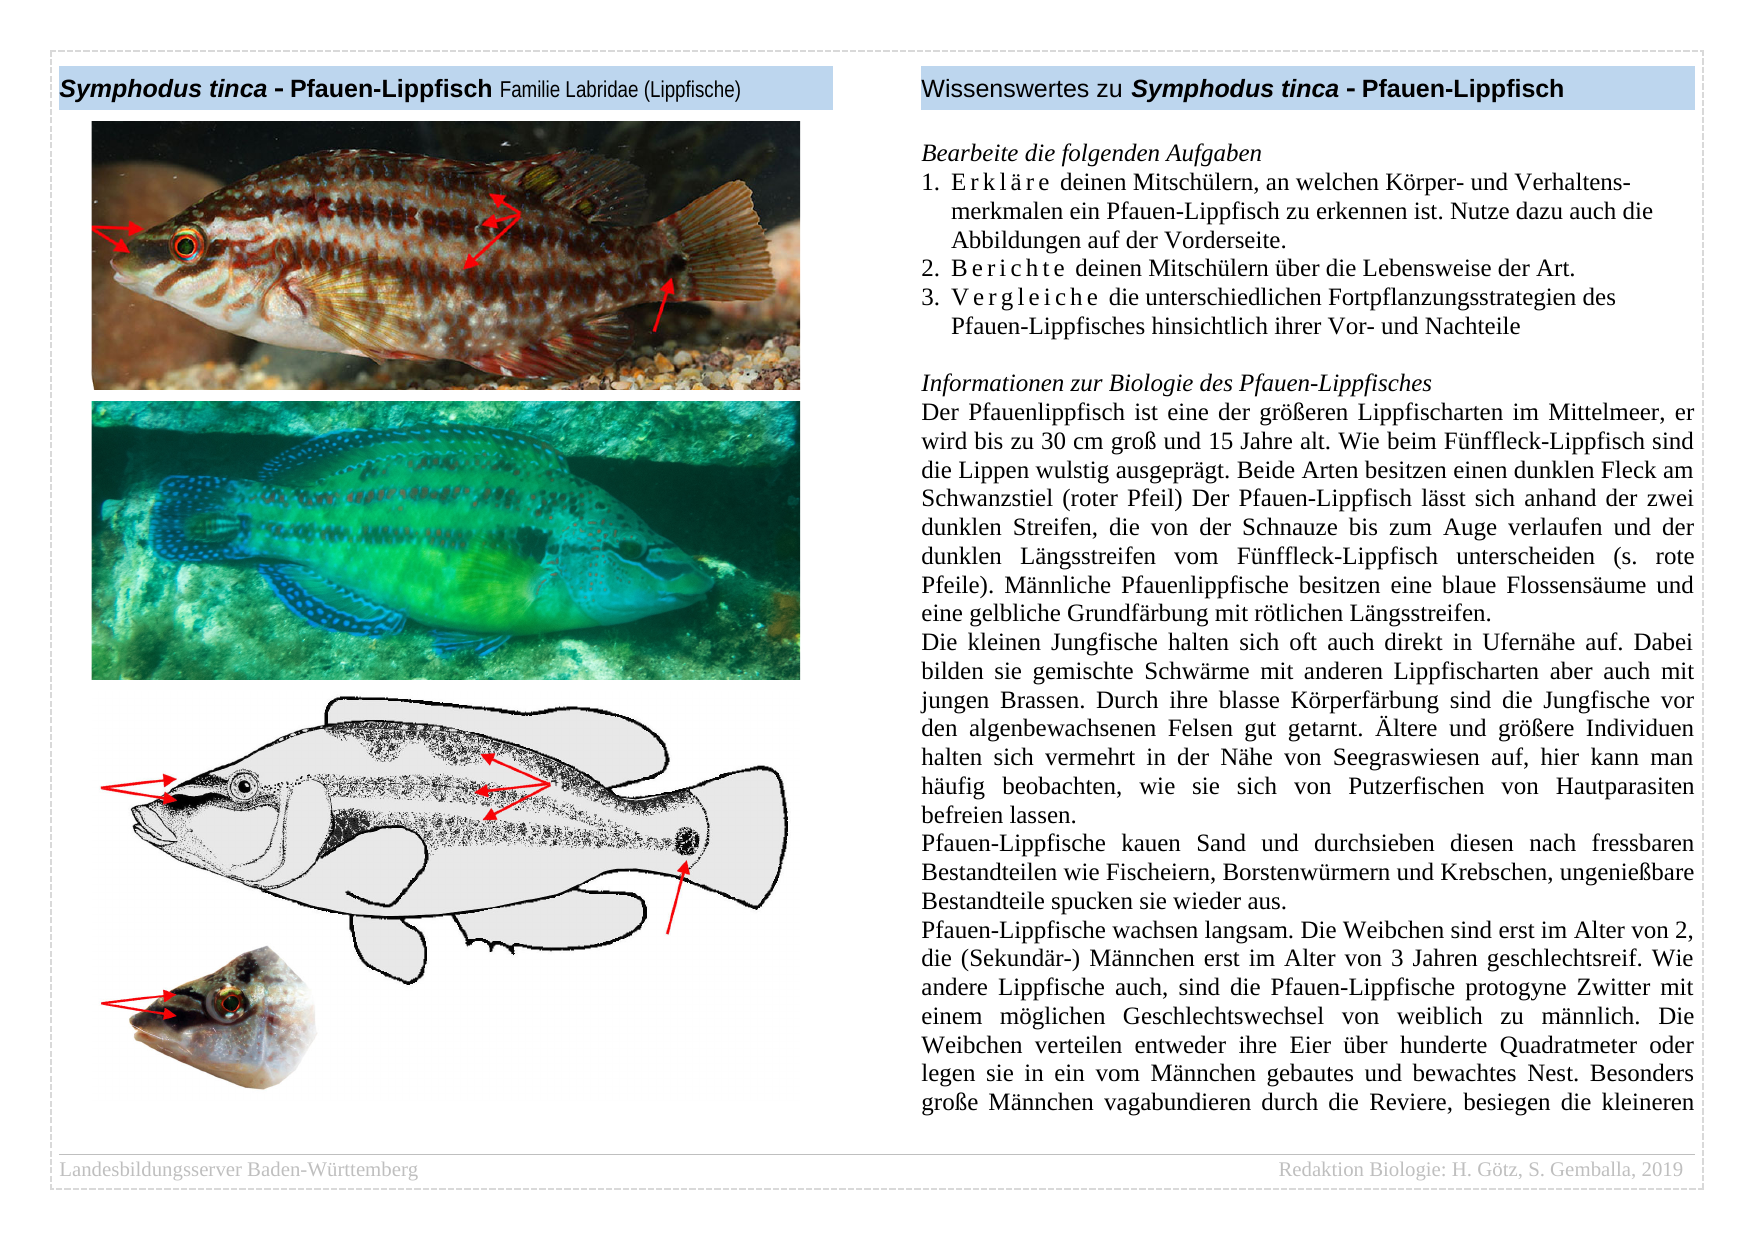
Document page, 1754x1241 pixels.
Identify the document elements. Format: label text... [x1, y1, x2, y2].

picture [91, 401, 801, 680]
text Bearbeite die folgenden Aufgaben [921, 138, 1695, 167]
picture [91, 121, 801, 390]
text Pfauen-Lippfische kauen Sand und durchsieben diesen nach fressbaren Bestandteilen wie Fischeiern, Borstenwürmern und Krebschen, ungenießbare Bestandteile spucken sie wieder aus. [921, 828, 1695, 915]
list Vergleiche die unterschiedlichen Fortpflanzungsstrategien des Pfauen-Lippfisches hinsichtlich ihrer Vor- und Nachteile [921, 282, 1695, 340]
text Symphodus tinca Pfauen-Lippfisch Familie Labridae (Lippfische) [59, 74, 833, 102]
text Informationen zur Biologie des Pfauen-Lippfisches [921, 368, 1695, 397]
text Der Pfauenlippfisch ist eine der größeren Lippfischarten im Mittelmeer, er wird bis zu 30 cm groß und 15 Jahre alt. Wie beim Fünffleck-Lippfisch sind die Lippen wulstig ausgeprägt. Beide Arten besitzen einen dunklen Fleck am Schwanzstiel (roter Pfeil) Der Pfauen-Lippfisch lässt sich anhand der zwei dunklen Streifen, die von der Schnauze bis zum Auge verlaufen und der dunklen Längsstreifen vom Fünffleck-Lippfisch unterscheiden (s. rote Pfeile). Männliche Pfauenlippfische besitzen eine blaue Flossensäume und eine gelbliche Grundfärbung mit rötlichen Längsstreifen. [921, 397, 1695, 627]
text Wissenswertes zu Symphodus tinca Pfauen-Lippfisch [921, 73, 1695, 102]
picture [91, 691, 801, 1101]
list Berichte deinen Mitschülern über die Lebensweise der Art. [921, 253, 1695, 282]
text Die kleinen Jungfische halten sich oft auch direkt in Ufernähe auf. Dabei bilden sie gemischte Schwärme mit anderen Lippfischarten aber auch mit jungen Brassen. Durch ihre blasse Körperfärbung sind die Jungfische vor den algenbewachsenen Felsen gut getarnt. Ältere und größere Individuen halten sich vermehrt in der Nähe von Seegraswiesen auf, hier kann man häufig beobachten, wie sie sich von Putzerfischen von Hautparasiten befreien lassen. [921, 627, 1695, 828]
list Erkläre deinen Mitschülern, an welchen Körper- und Verhaltens-merkmalen ein Pfauen-Lippfisch zu erkennen ist. Nutze dazu auch die Abbildungen auf der Vorderseite. [921, 167, 1695, 253]
